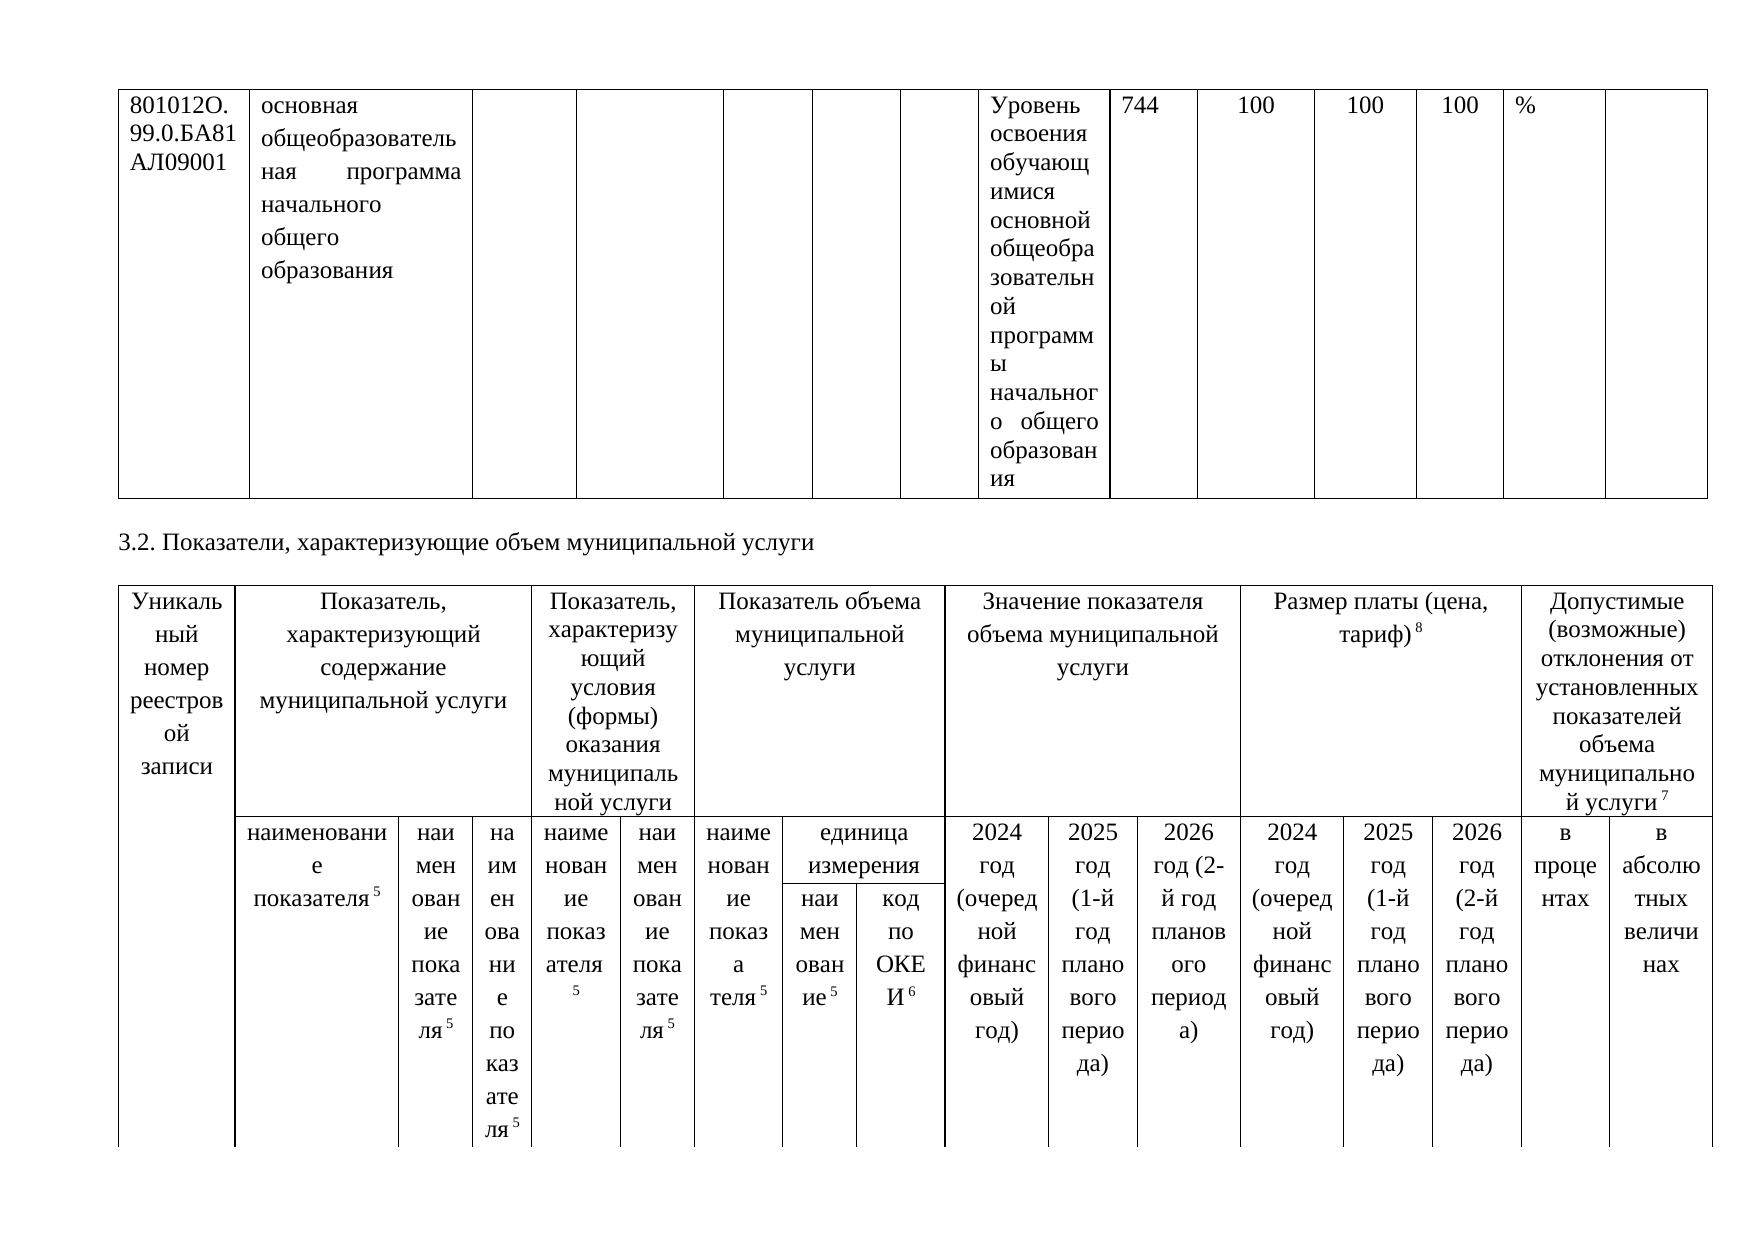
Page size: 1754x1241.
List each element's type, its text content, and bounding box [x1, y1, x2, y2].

table_cell 2024 год (очередной финансовый год) [946, 817, 1048, 1147]
table_cell [901, 90, 978, 497]
table_cell наименование показа теля 5 [695, 817, 782, 1147]
table_cell код по ОКЕИ 6 [857, 884, 944, 1147]
table_header Показатель объема муниципальной услуги [695, 586, 944, 816]
table_cell 100 [1315, 90, 1416, 497]
table_cell наименование показателя 5 [621, 817, 694, 1147]
table_cell в процентах [1522, 817, 1609, 1147]
table_cell единица измерения [783, 817, 944, 882]
table_cell [813, 90, 900, 497]
table_cell % [1504, 90, 1605, 497]
table_cell [473, 90, 576, 497]
table_cell наименование показателя 5 [399, 817, 472, 1147]
table_cell в абсолютных величинах [1610, 817, 1712, 1147]
table_cell наименование показателя 5 [473, 817, 531, 1147]
table_cell 2026 год (2-й год планового периода) [1433, 817, 1521, 1147]
table_header Допустимые (возможные) отклонения от установленных показателей объема муниципальной услуги 7 [1522, 586, 1712, 816]
table_cell [724, 90, 812, 497]
table_cell наименование показателя 5 [532, 817, 620, 1147]
table_cell Уровень освоения обучающимися основной общеобразовательной программы начального общего образования [979, 90, 1109, 497]
table_cell [577, 90, 723, 497]
table_cell 801012О.99.0.БА81АЛ09001 [119, 90, 249, 497]
table_cell наименование показателя 5 [236, 817, 398, 1147]
table_cell 744 [1111, 90, 1197, 497]
table_cell 2026 год (2-й год планового периода) [1138, 817, 1240, 1147]
table_header Показатель, характеризующий условия (формы) оказания муниципальной услуги [532, 586, 694, 816]
table_header Размер платы (цена, тариф) 8 [1241, 586, 1521, 816]
table_header Уникальный номер реестровой записи [119, 586, 234, 1147]
table_cell 2025 год (1-й год планового периода) [1049, 817, 1137, 1147]
table_cell 100 [1198, 90, 1314, 497]
table_cell наименование 5 [783, 884, 856, 1147]
table_cell основная общеобразовательная программа начального общего образования [250, 90, 472, 497]
table_cell 2025 год (1-й год планового периода) [1344, 817, 1432, 1147]
table_cell 2024 год (очередной финансовый год) [1241, 817, 1343, 1147]
table_cell [1606, 90, 1707, 497]
table_header Показатель, характеризующий содержание муниципальной услуги [236, 586, 531, 816]
table_header Значение показателя объема муниципальной услуги [946, 586, 1240, 816]
table_cell 100 [1417, 90, 1503, 497]
text 3.2. Показатели, характеризующие объем муниципальной услуги [118, 527, 1636, 556]
